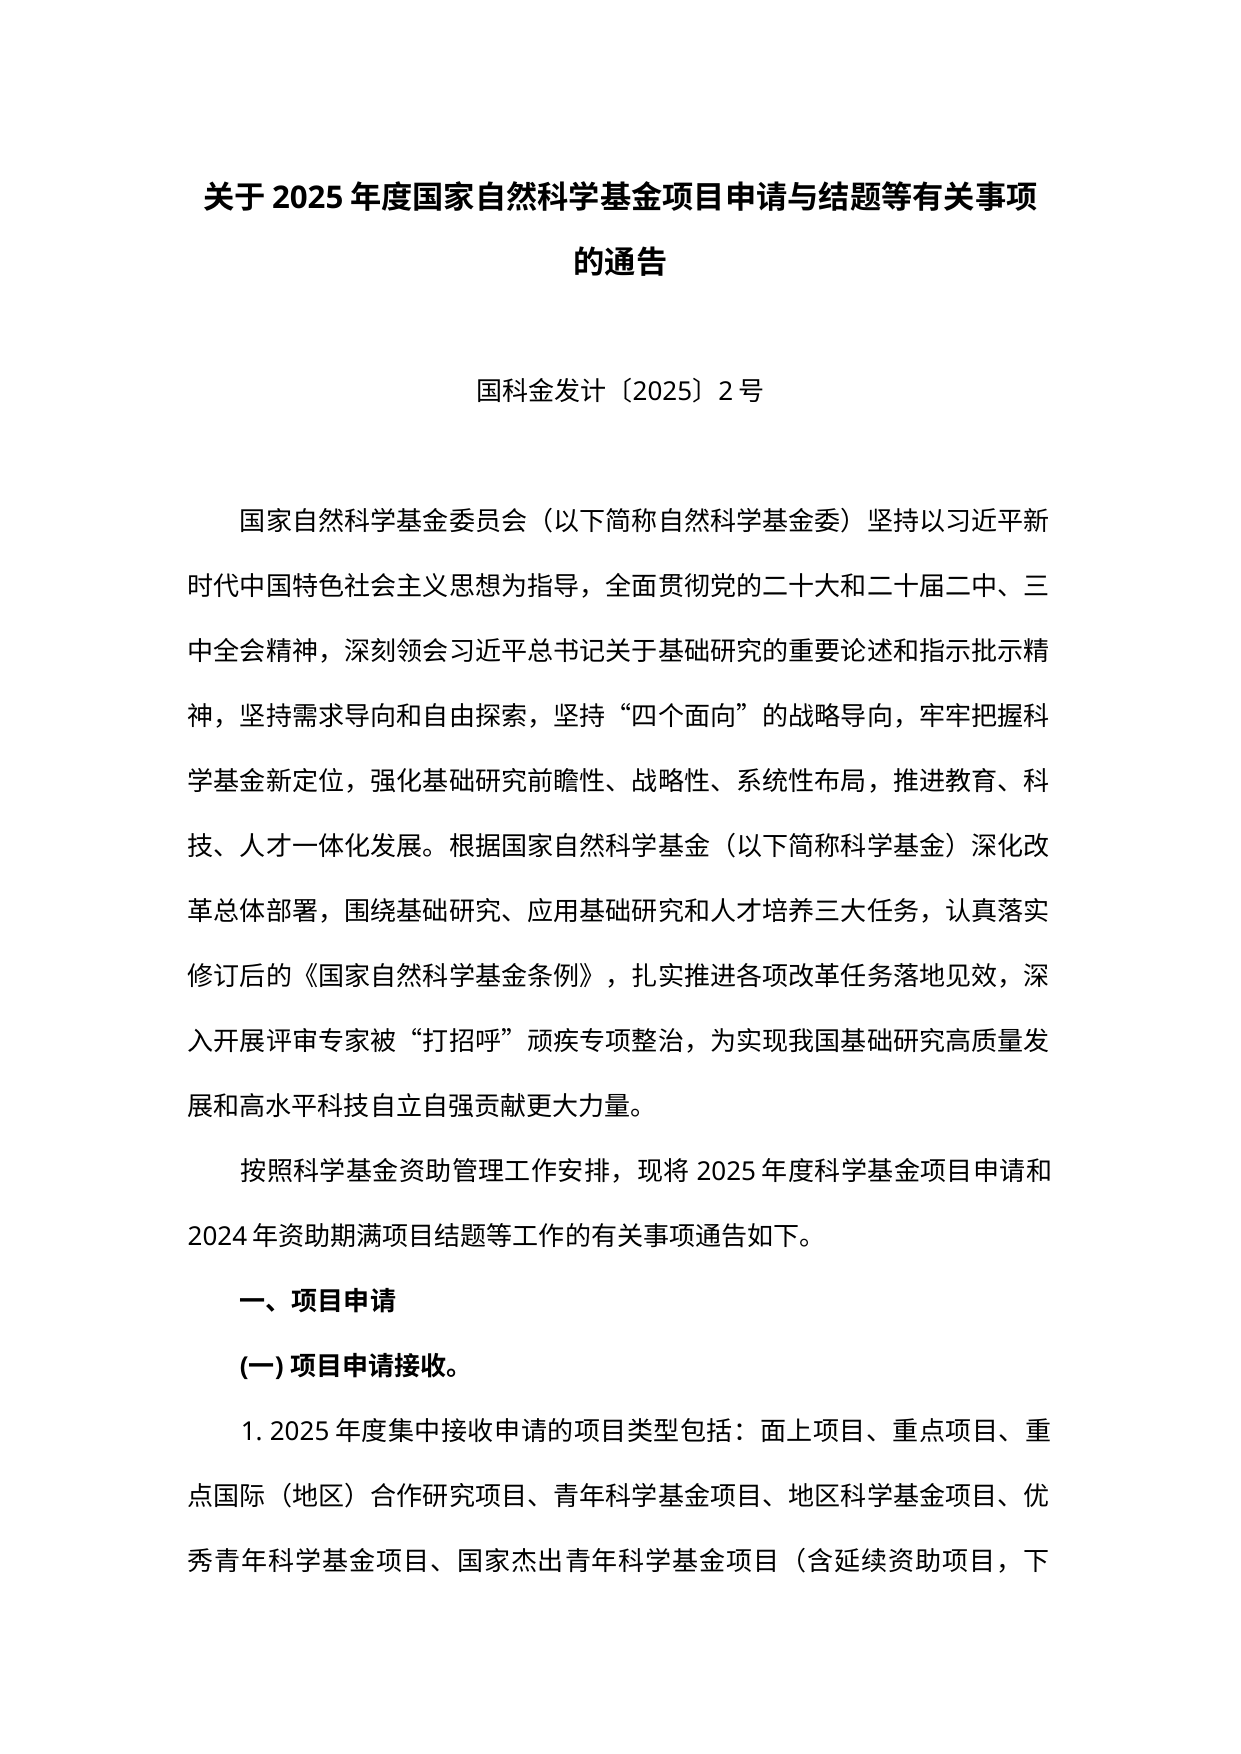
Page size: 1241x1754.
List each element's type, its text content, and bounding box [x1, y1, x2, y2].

subtitle 关于2025年度国家自然科学基金项目申请与结题等有关事项的通告 [187, 162, 1053, 292]
text (一) 项目申请接收。 [187, 1332, 1053, 1397]
text 按照科学基金资助管理工作安排，现将2025年度科学基金项目申请和2024年资助期满项目结题等工作的有关事项通告如下。 [187, 1137, 1053, 1267]
text 国家自然科学基金委员会（以下简称自然科学基金委）坚持以习近平新时代中国特色社会主义思想为指导，全面贯彻党的二十大和二十届二中、三中全会精神，深刻领会习近平总书记关于基础研究的重要论述和指示批示精神，坚持需求导向和自由探索，坚持“四个面向”的战略导向，牢牢把握科学基金新定位，强化基础研究前瞻性、战略性、系统性布局，推进教育、科技、人才一体化发展。根据国家自然科学基金（以下简称科学基金）深化改革总体部署，围绕基础研究、应用基础研究和人才培养三大任务，认真落实修订后的《国家自然科学基金条例》，扎实推进各项改革任务落地见效，深入开展评审专家被“打招呼”顽疾专项整治，为实现我国基础研究高质量发展和高水平科技自立自强贡献更大力量。 [187, 487, 1053, 1137]
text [187, 1397, 1053, 1592]
text 国科金发计〔2025〕2号 [187, 357, 1053, 422]
text 一、项目申请 [187, 1267, 1053, 1332]
